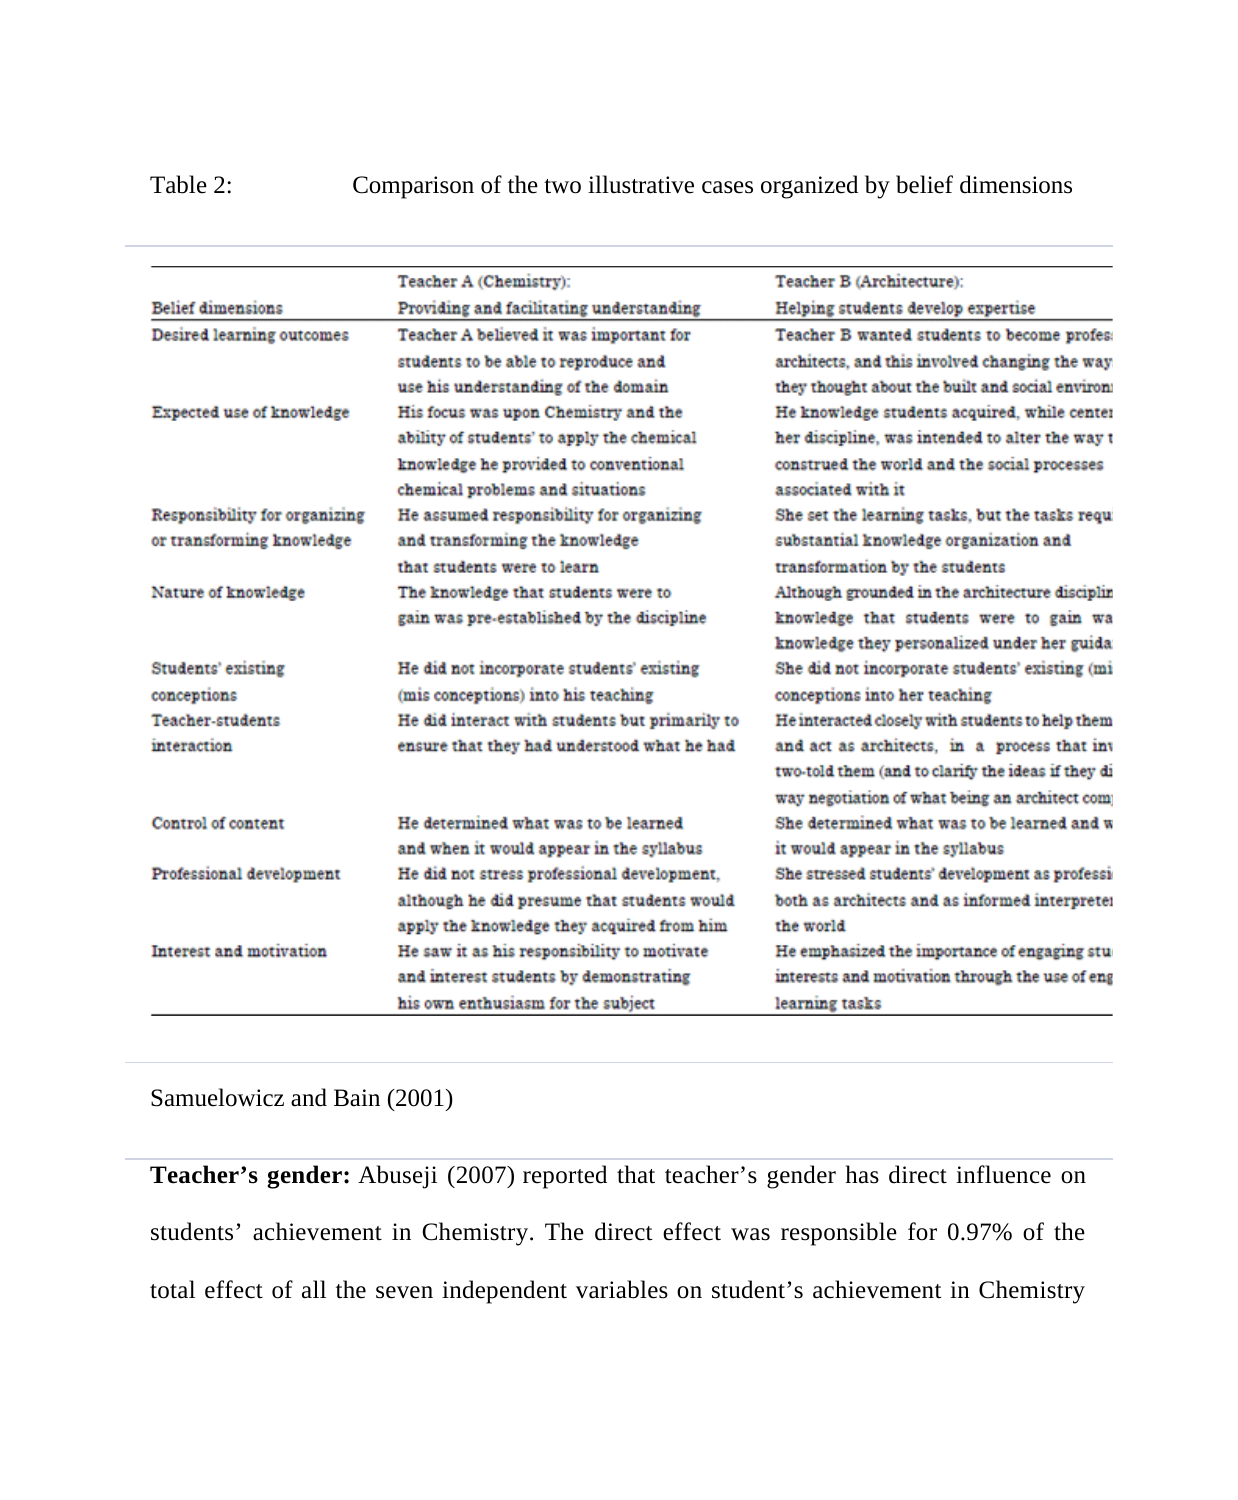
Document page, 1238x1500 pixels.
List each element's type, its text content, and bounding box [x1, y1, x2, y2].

table_header Comparison of the two illustrative cases organized by belief dimensions [327, 150, 1112, 245]
table_cell Samuelowicz and Bain (2001) [125, 1063, 1112, 1158]
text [150, 1160, 1087, 1303]
table_cell [125, 247, 1112, 1062]
table_header Table 2: [125, 150, 327, 245]
picture [150, 266, 1113, 1016]
